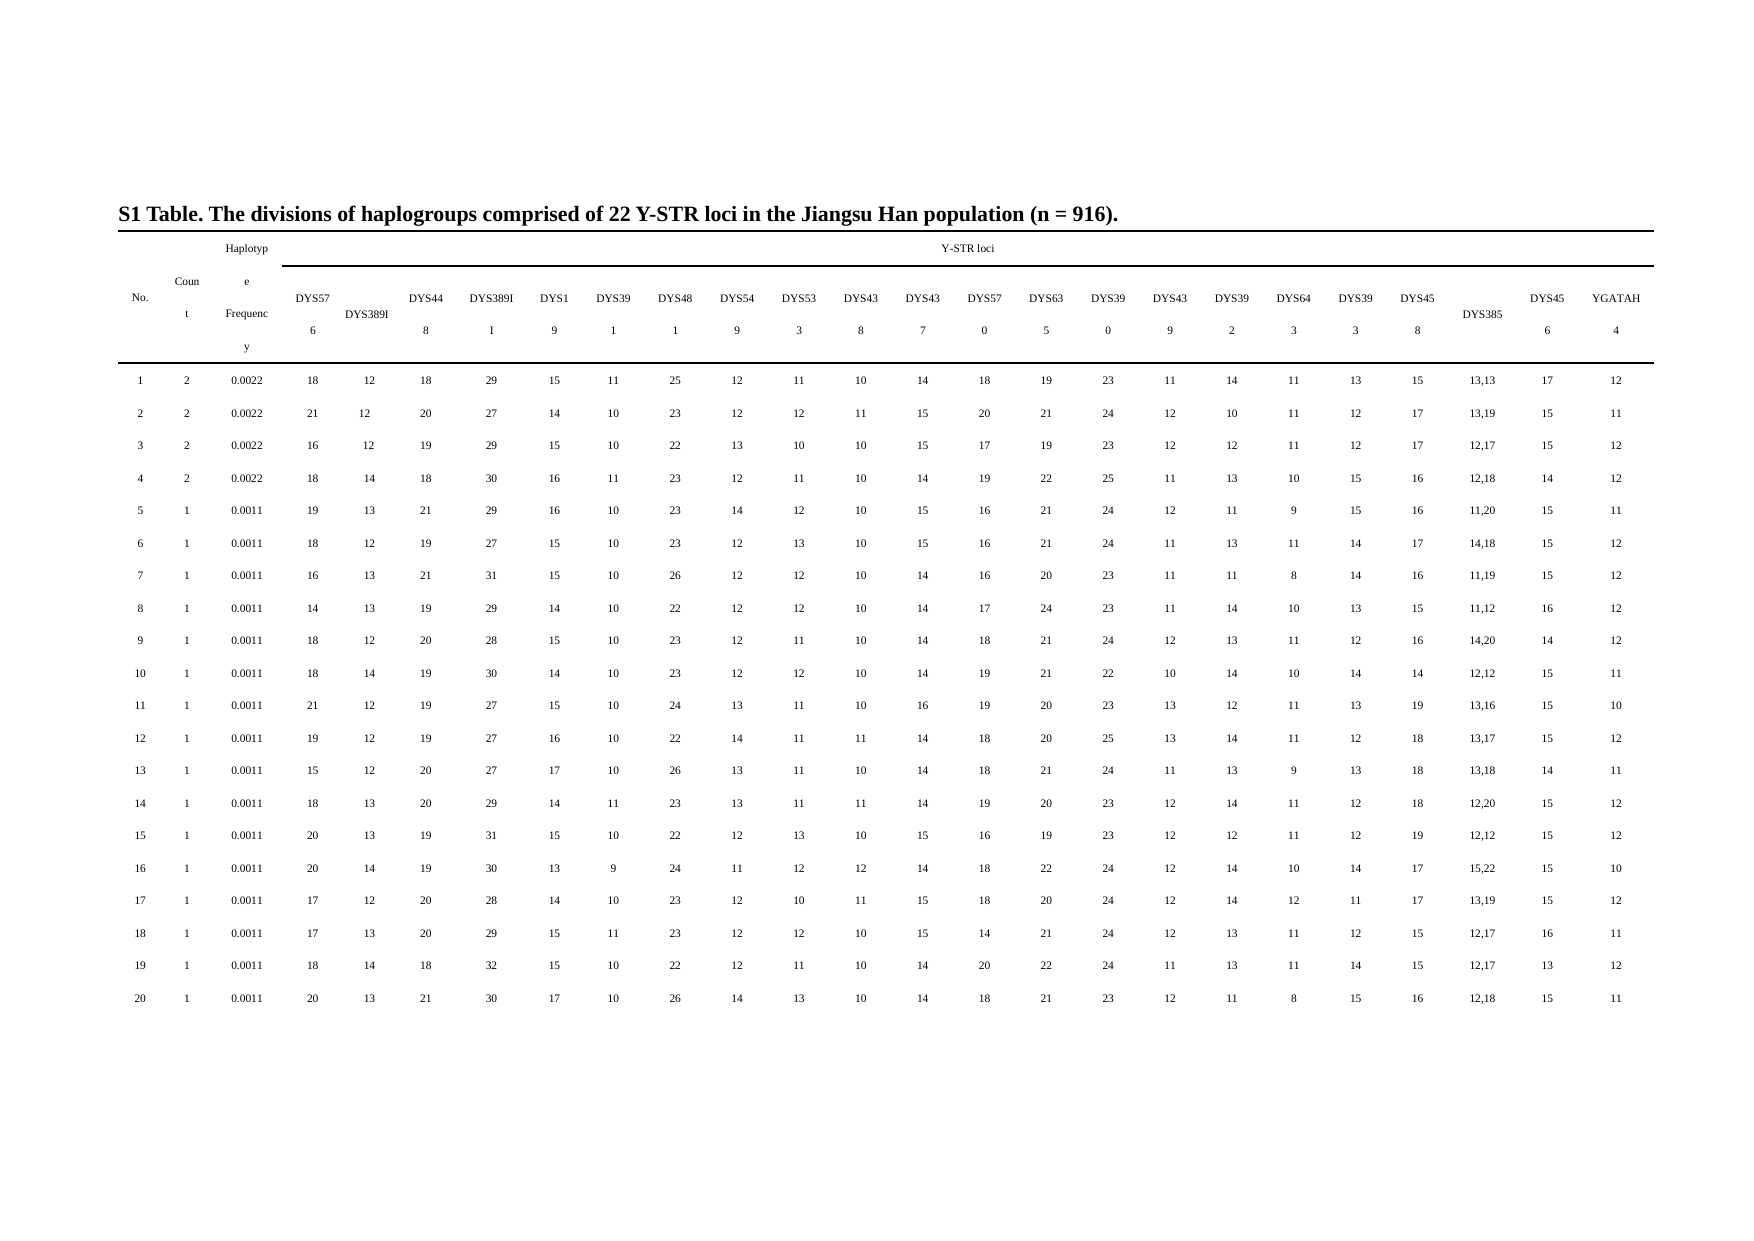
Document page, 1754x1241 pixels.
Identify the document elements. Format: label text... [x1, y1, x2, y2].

table_cell 22 [644, 722, 706, 754]
table_cell 17 [1516, 364, 1578, 397]
table_cell 23 [1077, 689, 1139, 722]
table_cell 10 [1139, 657, 1201, 689]
table_cell 11 [1263, 429, 1324, 462]
table_cell 11 [768, 624, 830, 657]
table_cell 20 [282, 982, 343, 1014]
table_cell 28 [457, 884, 526, 917]
table_cell 10 [582, 397, 644, 429]
table_cell DYS643 [1263, 267, 1324, 362]
table_cell 11 [1139, 559, 1201, 592]
table_cell 18 [282, 527, 343, 559]
table_cell 12,12 [1448, 657, 1516, 689]
table_cell 15 [1516, 494, 1578, 527]
table_cell 19 [1386, 689, 1448, 722]
table_cell 24 [1077, 852, 1139, 884]
table_cell 19 [1015, 429, 1077, 462]
table_cell 0.0011 [212, 494, 282, 527]
table_cell 14 [344, 949, 395, 982]
table_cell 14 [1201, 852, 1263, 884]
table_cell 11 [1263, 819, 1324, 852]
table_cell 17 [954, 429, 1015, 462]
table_cell 0.0022 [212, 462, 282, 494]
table_cell 15 [1516, 527, 1578, 559]
table_cell 10 [582, 754, 644, 787]
table_cell 13,13 [1448, 364, 1516, 397]
table_cell 11 [1263, 917, 1324, 949]
table_cell 26 [644, 982, 706, 1014]
table_cell DYS439 [1139, 267, 1201, 362]
table_cell 22 [644, 429, 706, 462]
table_cell 23 [1077, 429, 1139, 462]
table_cell 21 [1015, 397, 1077, 429]
table_header Y-STR loci [282, 232, 1654, 265]
table_cell 18 [395, 364, 457, 397]
table_cell 19 [395, 819, 457, 852]
table_cell 12 [1325, 787, 1386, 819]
table_cell 12 [344, 624, 395, 657]
table_cell 11 [1263, 364, 1324, 397]
table_cell 0.0011 [212, 657, 282, 689]
table_cell 0.0022 [212, 364, 282, 397]
table_cell 16 [1386, 494, 1448, 527]
table_cell 19 [395, 527, 457, 559]
table_cell 16 [526, 722, 582, 754]
table_cell 0.0011 [212, 527, 282, 559]
table_cell 17 [1386, 429, 1448, 462]
table_cell DYS533 [768, 267, 830, 362]
table_cell 14 [892, 787, 953, 819]
table_cell 12 [1139, 819, 1201, 852]
table_cell 12,20 [1448, 787, 1516, 819]
table_cell 1 [162, 982, 212, 1014]
table_cell 14 [892, 624, 953, 657]
table_cell 13,18 [1448, 754, 1516, 787]
table_cell 18 [395, 462, 457, 494]
table_header No. [118, 232, 162, 362]
table_cell 14 [1516, 462, 1578, 494]
table_cell 23 [644, 462, 706, 494]
table_cell 1 [162, 949, 212, 982]
table_cell 11 [1139, 364, 1201, 397]
table_cell 12 [1578, 364, 1654, 397]
table_cell 13 [1139, 689, 1201, 722]
table_cell 12 [706, 592, 768, 624]
table_cell 14 [1201, 787, 1263, 819]
table_cell 11 [1139, 949, 1201, 982]
table_cell 13 [344, 494, 395, 527]
table_cell 21 [1015, 527, 1077, 559]
table_cell 13 [706, 787, 768, 819]
table_cell 15 [892, 494, 953, 527]
table_cell 14 [1201, 364, 1263, 397]
table_cell 9 [1263, 754, 1324, 787]
table_cell 15 [1386, 917, 1448, 949]
table_cell 15 [526, 559, 582, 592]
table_cell 11 [830, 884, 892, 917]
table_cell 15 [1386, 592, 1448, 624]
table_cell 12 [706, 559, 768, 592]
table_cell 11 [1578, 917, 1654, 949]
table_cell 19 [1015, 364, 1077, 397]
table_cell 8 [118, 592, 162, 624]
table_cell 19 [282, 722, 343, 754]
table_cell 14 [1516, 624, 1578, 657]
table_cell 13 [1516, 949, 1578, 982]
table_cell 12 [706, 884, 768, 917]
table_cell 30 [457, 462, 526, 494]
table_cell 12 [1578, 559, 1654, 592]
table_cell 14 [526, 592, 582, 624]
table_cell 12 [1139, 397, 1201, 429]
table_cell 10 [1201, 397, 1263, 429]
table_cell 12,12 [1448, 819, 1516, 852]
table_cell 31 [457, 559, 526, 592]
table_cell 21 [1015, 917, 1077, 949]
table_cell 10 [1263, 657, 1324, 689]
table_cell 20 [1015, 884, 1077, 917]
table_cell 12 [1263, 884, 1324, 917]
table_cell 1 [162, 917, 212, 949]
table_cell 10 [830, 429, 892, 462]
table_cell 14 [526, 397, 582, 429]
table_cell 9 [1263, 494, 1324, 527]
table_cell 13 [344, 982, 395, 1014]
table_cell 23 [644, 494, 706, 527]
table_cell DYS392 [1201, 267, 1263, 362]
table_cell 10 [830, 949, 892, 982]
table_cell 24 [1077, 494, 1139, 527]
table_cell 20 [1015, 787, 1077, 819]
table_cell 17 [526, 982, 582, 1014]
table_cell 10 [118, 657, 162, 689]
table_cell 11 [1578, 754, 1654, 787]
table_cell 0.0011 [212, 852, 282, 884]
table_cell 24 [1077, 949, 1139, 982]
table_cell 10 [830, 462, 892, 494]
table_cell DYS389I [344, 267, 395, 362]
table_cell 12 [706, 364, 768, 397]
table_cell 12,18 [1448, 462, 1516, 494]
table_cell 19 [1386, 819, 1448, 852]
table_cell 12 [1139, 884, 1201, 917]
table_cell 1 [162, 884, 212, 917]
table_cell 13 [706, 429, 768, 462]
table_cell 14 [1325, 852, 1386, 884]
table_cell 15 [526, 917, 582, 949]
table_cell 12 [344, 689, 395, 722]
table_cell 11 [768, 949, 830, 982]
table_cell 19 [282, 494, 343, 527]
table_cell 12 [706, 819, 768, 852]
table_cell 10 [582, 689, 644, 722]
table_cell 19 [395, 689, 457, 722]
table_cell DYS437 [892, 267, 953, 362]
table_cell 15 [526, 364, 582, 397]
table_cell 12 [344, 722, 395, 754]
table_cell 29 [457, 917, 526, 949]
table_cell 12 [768, 397, 830, 429]
table_cell 31 [457, 819, 526, 852]
table_cell 16 [892, 689, 953, 722]
table_cell 20 [282, 852, 343, 884]
table_cell 15 [1516, 982, 1578, 1014]
table_cell 30 [457, 657, 526, 689]
table_cell 16 [954, 559, 1015, 592]
table_cell 11,20 [1448, 494, 1516, 527]
table_cell 15 [282, 754, 343, 787]
table_cell 11 [1263, 722, 1324, 754]
table_cell 23 [1077, 559, 1139, 592]
table_cell 14 [892, 364, 953, 397]
table_cell 0.0011 [212, 982, 282, 1014]
table_cell 14 [706, 494, 768, 527]
table_cell 13 [1325, 689, 1386, 722]
table_cell 20 [395, 754, 457, 787]
table_cell 15 [1325, 494, 1386, 527]
table_cell 18 [1386, 722, 1448, 754]
table_cell 18 [118, 917, 162, 949]
table_cell 12 [1139, 917, 1201, 949]
table_cell 19 [118, 949, 162, 982]
table_cell 15 [526, 527, 582, 559]
table_cell 10 [1263, 462, 1324, 494]
table_cell 14 [1201, 592, 1263, 624]
table_cell 21 [1015, 624, 1077, 657]
table_cell 14 [118, 787, 162, 819]
table_cell 12 [1139, 624, 1201, 657]
table_cell 12 [1325, 819, 1386, 852]
table_cell 29 [457, 592, 526, 624]
table_cell 14 [526, 657, 582, 689]
table_cell 23 [1077, 787, 1139, 819]
table_cell DYS456 [1516, 267, 1578, 362]
table_cell 14,18 [1448, 527, 1516, 559]
table_cell 19 [954, 689, 1015, 722]
table_cell 15 [526, 819, 582, 852]
table_cell 19 [395, 852, 457, 884]
table_cell 0.0011 [212, 754, 282, 787]
table_cell 18 [954, 852, 1015, 884]
table_cell 13 [706, 689, 768, 722]
table_cell 1 [162, 592, 212, 624]
table_cell 16 [1386, 462, 1448, 494]
table_cell 12 [706, 624, 768, 657]
table_cell 11 [1201, 494, 1263, 527]
table_cell 13 [344, 917, 395, 949]
table_cell 1 [162, 494, 212, 527]
table_cell 11 [582, 917, 644, 949]
table_cell 20 [118, 982, 162, 1014]
table_cell 15 [1516, 787, 1578, 819]
table_cell 11 [1139, 462, 1201, 494]
table_cell 10 [830, 592, 892, 624]
table_cell 14 [892, 592, 953, 624]
table_cell 10 [768, 884, 830, 917]
table_cell 28 [457, 624, 526, 657]
table_cell 10 [830, 494, 892, 527]
table_cell YGATAH4 [1578, 267, 1654, 362]
table_cell 1 [162, 689, 212, 722]
table_cell 10 [830, 624, 892, 657]
table_cell 23 [1077, 982, 1139, 1014]
table_cell 13,17 [1448, 722, 1516, 754]
table_cell 11 [768, 754, 830, 787]
table_cell 13 [768, 982, 830, 1014]
table_cell 24 [1015, 592, 1077, 624]
table_cell 30 [457, 852, 526, 884]
table_cell DYS570 [954, 267, 1015, 362]
table_cell 13 [768, 527, 830, 559]
table_cell 12 [830, 852, 892, 884]
table_cell 12 [1578, 884, 1654, 917]
table_cell 9 [582, 852, 644, 884]
table_cell 23 [644, 884, 706, 917]
table_cell 24 [644, 852, 706, 884]
table_cell 14 [1201, 722, 1263, 754]
table_cell 1 [162, 754, 212, 787]
table_cell 20 [395, 787, 457, 819]
table_cell 12 [768, 559, 830, 592]
table_cell 11,19 [1448, 559, 1516, 592]
table_cell 12 [344, 364, 395, 397]
table_cell 11 [1578, 657, 1654, 689]
table_cell 10 [1578, 852, 1654, 884]
table_cell 11 [1139, 754, 1201, 787]
table_cell 0.0011 [212, 819, 282, 852]
table_cell 12 [1325, 429, 1386, 462]
table_cell 14 [1325, 949, 1386, 982]
table_cell 17 [954, 592, 1015, 624]
table_cell 22 [644, 592, 706, 624]
table_cell 21 [1015, 657, 1077, 689]
table_header Haplotype Frequency [212, 232, 282, 362]
table_cell DYS481 [644, 267, 706, 362]
table_cell 10 [830, 754, 892, 787]
table_cell 19 [954, 787, 1015, 819]
table_cell DYS393 [1325, 267, 1386, 362]
table_cell 23 [644, 657, 706, 689]
table_cell 12 [1201, 689, 1263, 722]
table_cell 10 [582, 657, 644, 689]
table_cell 13 [1201, 949, 1263, 982]
table_cell 16 [282, 559, 343, 592]
table_cell 16 [954, 819, 1015, 852]
table_cell DYS19 [526, 267, 582, 362]
table_cell 15 [1516, 429, 1578, 462]
table_cell 16 [1386, 624, 1448, 657]
table_cell 17 [1386, 527, 1448, 559]
table_cell 19 [395, 429, 457, 462]
table_cell DYS390 [1077, 267, 1139, 362]
table_cell 12 [706, 949, 768, 982]
table_cell 18 [282, 787, 343, 819]
table_cell 15 [892, 884, 953, 917]
table_cell 13 [706, 754, 768, 787]
table_cell 12 [344, 397, 395, 429]
table_cell 12 [706, 462, 768, 494]
table_cell 14,20 [1448, 624, 1516, 657]
table_cell 15 [1386, 364, 1448, 397]
table_cell 16 [1516, 917, 1578, 949]
table_cell 18 [954, 884, 1015, 917]
table_cell 14 [1325, 527, 1386, 559]
table_cell 13 [1201, 754, 1263, 787]
table_cell 18 [954, 722, 1015, 754]
table_cell 11 [1263, 397, 1324, 429]
table_cell 15 [1516, 559, 1578, 592]
table_cell DYS635 [1015, 267, 1077, 362]
table_cell 14 [282, 592, 343, 624]
table_cell 16 [118, 852, 162, 884]
table_cell 15 [1325, 462, 1386, 494]
table_cell 13 [1201, 917, 1263, 949]
table_cell DYS549 [706, 267, 768, 362]
table_cell 1 [162, 787, 212, 819]
table_cell 16 [954, 494, 1015, 527]
table_cell 1 [162, 852, 212, 884]
table_cell 12 [1139, 494, 1201, 527]
table_cell 12 [1139, 852, 1201, 884]
table_cell 19 [954, 462, 1015, 494]
table_cell 10 [768, 429, 830, 462]
table_cell 23 [644, 624, 706, 657]
table_cell 24 [1077, 624, 1139, 657]
table_cell 11 [1201, 559, 1263, 592]
table_cell 14 [1516, 754, 1578, 787]
table_cell 20 [395, 917, 457, 949]
table_cell 10 [582, 884, 644, 917]
table_cell 18 [954, 754, 1015, 787]
table_cell 11 [582, 364, 644, 397]
table_cell 15 [526, 689, 582, 722]
table_cell 10 [582, 819, 644, 852]
table_cell 12 [768, 657, 830, 689]
table_cell 11 [1263, 624, 1324, 657]
table_cell 0.0011 [212, 884, 282, 917]
table_cell 15 [526, 624, 582, 657]
table_cell 20 [395, 884, 457, 917]
table_cell 20 [282, 819, 343, 852]
table_cell 14 [892, 462, 953, 494]
table_cell 13 [1201, 462, 1263, 494]
table_cell 0.0022 [212, 397, 282, 429]
table_cell 11 [1578, 982, 1654, 1014]
table_cell 23 [644, 787, 706, 819]
table_cell 13 [1325, 754, 1386, 787]
table_cell 12 [1325, 624, 1386, 657]
table_cell 11 [1325, 884, 1386, 917]
table_cell 10 [830, 819, 892, 852]
table_cell 10 [582, 592, 644, 624]
table_cell 19 [395, 657, 457, 689]
table_cell 0.0011 [212, 949, 282, 982]
table_cell 14 [892, 852, 953, 884]
table_cell 20 [954, 949, 1015, 982]
table_cell 14 [706, 722, 768, 754]
table_cell 13 [344, 819, 395, 852]
table_cell 14 [892, 722, 953, 754]
table_cell 11 [1139, 592, 1201, 624]
table_cell 11 [706, 852, 768, 884]
table_cell 15 [1386, 949, 1448, 982]
table_cell 20 [395, 624, 457, 657]
table_cell 22 [644, 949, 706, 982]
table_cell 11 [1139, 527, 1201, 559]
table_cell 11 [768, 722, 830, 754]
table_cell 5 [118, 494, 162, 527]
table_cell 15 [118, 819, 162, 852]
table_cell 22 [1015, 852, 1077, 884]
table_cell 10 [830, 364, 892, 397]
table_cell 13,19 [1448, 884, 1516, 917]
table_cell 13 [1201, 527, 1263, 559]
table_cell 2 [162, 397, 212, 429]
table_cell 29 [457, 494, 526, 527]
table_cell 10 [582, 624, 644, 657]
table_cell 13 [344, 592, 395, 624]
table_cell 1 [162, 722, 212, 754]
table_cell 14 [892, 982, 953, 1014]
table_cell 17 [282, 884, 343, 917]
table_cell 12,17 [1448, 917, 1516, 949]
table_cell 18 [282, 624, 343, 657]
table_header Count [162, 232, 212, 362]
table_cell 14 [1201, 884, 1263, 917]
table_cell 10 [1263, 592, 1324, 624]
table_cell 18 [282, 657, 343, 689]
table_cell 15 [1516, 689, 1578, 722]
table_cell 12 [344, 429, 395, 462]
table_cell 16 [526, 494, 582, 527]
table_cell 12 [1325, 917, 1386, 949]
table_cell 19 [1015, 819, 1077, 852]
table_cell 26 [644, 559, 706, 592]
table_cell 14 [892, 657, 953, 689]
table_cell 1 [118, 364, 162, 397]
table_cell 13 [344, 787, 395, 819]
table_cell 12 [344, 754, 395, 787]
table_cell 11 [768, 689, 830, 722]
table_cell 13 [768, 819, 830, 852]
table_cell 14 [892, 559, 953, 592]
table_cell 15 [1516, 852, 1578, 884]
table_cell 12 [1578, 949, 1654, 982]
table_cell 15 [1516, 819, 1578, 852]
table_cell 0.0011 [212, 722, 282, 754]
table_cell 14 [1325, 559, 1386, 592]
table_cell 12 [1578, 462, 1654, 494]
table_cell 16 [282, 429, 343, 462]
table_cell 14 [1325, 657, 1386, 689]
table_cell 14 [526, 884, 582, 917]
table_cell 12 [1578, 527, 1654, 559]
table_cell 22 [644, 819, 706, 852]
table_cell 18 [1386, 754, 1448, 787]
table_cell 6 [118, 527, 162, 559]
table_cell 10 [582, 527, 644, 559]
table_cell 17 [526, 754, 582, 787]
table_cell 24 [1077, 884, 1139, 917]
table_cell 11 [768, 787, 830, 819]
table_cell 17 [118, 884, 162, 917]
table_cell 12,17 [1448, 949, 1516, 982]
table_cell 12 [1578, 722, 1654, 754]
table_cell 11 [1201, 982, 1263, 1014]
table_cell DYS438 [830, 267, 892, 362]
table_cell 11 [1263, 689, 1324, 722]
table_cell 21 [282, 397, 343, 429]
table_cell 12 [768, 917, 830, 949]
table_cell 23 [1077, 819, 1139, 852]
table_cell 4 [118, 462, 162, 494]
table_cell 11 [830, 787, 892, 819]
table_cell 14 [526, 787, 582, 819]
table_cell 13 [1325, 592, 1386, 624]
table_cell 10 [582, 982, 644, 1014]
table_cell DYS576 [282, 267, 343, 362]
table_cell 9 [118, 624, 162, 657]
table_cell 12 [1325, 722, 1386, 754]
table_cell 13,19 [1448, 397, 1516, 429]
table_cell 16 [1516, 592, 1578, 624]
table_cell 12 [344, 527, 395, 559]
table_cell 12 [344, 884, 395, 917]
table_cell 2 [162, 364, 212, 397]
table_cell 7 [118, 559, 162, 592]
table_cell 8 [1263, 982, 1324, 1014]
table_cell 29 [457, 787, 526, 819]
table_cell 10 [830, 657, 892, 689]
table_cell 11 [582, 462, 644, 494]
table_cell 0.0011 [212, 787, 282, 819]
table_cell 2 [118, 397, 162, 429]
table_cell 19 [954, 657, 1015, 689]
table_cell 18 [954, 624, 1015, 657]
table_cell 11 [830, 397, 892, 429]
table_cell 10 [830, 559, 892, 592]
table_cell 20 [1015, 559, 1077, 592]
table_cell 0.0011 [212, 559, 282, 592]
table_cell 24 [1077, 527, 1139, 559]
table_cell 21 [1015, 982, 1077, 1014]
table_cell 13 [344, 559, 395, 592]
table_cell 18 [282, 462, 343, 494]
table_cell 15 [1516, 397, 1578, 429]
table_cell 22 [1015, 949, 1077, 982]
table_cell 13 [118, 754, 162, 787]
table_cell 27 [457, 527, 526, 559]
table_cell 15 [892, 397, 953, 429]
table_cell 0.0011 [212, 917, 282, 949]
table_cell 18 [1386, 787, 1448, 819]
table_cell 13 [1325, 364, 1386, 397]
table_cell 11 [1263, 787, 1324, 819]
table_cell 17 [1386, 397, 1448, 429]
table_cell 11 [582, 787, 644, 819]
table_cell 15 [892, 429, 953, 462]
table_cell 17 [1386, 852, 1448, 884]
table_cell 10 [582, 949, 644, 982]
table_cell 12 [1578, 787, 1654, 819]
table_cell 32 [457, 949, 526, 982]
table_cell 15,22 [1448, 852, 1516, 884]
table_cell 14 [344, 462, 395, 494]
table_cell 23 [1077, 592, 1139, 624]
table_cell 17 [1386, 884, 1448, 917]
table_cell 20 [954, 397, 1015, 429]
table_cell 21 [395, 559, 457, 592]
table_cell 20 [1015, 689, 1077, 722]
table_cell 10 [830, 527, 892, 559]
table_cell 21 [282, 689, 343, 722]
table_cell 15 [1516, 884, 1578, 917]
table_cell 20 [395, 397, 457, 429]
table_cell 11 [830, 722, 892, 754]
table_cell 15 [1325, 982, 1386, 1014]
table_cell 18 [282, 364, 343, 397]
table_cell 11 [1578, 494, 1654, 527]
table_cell 10 [830, 689, 892, 722]
table_cell 12 [1578, 592, 1654, 624]
table_cell 11 [1263, 527, 1324, 559]
table_cell 10 [582, 559, 644, 592]
table_cell 12 [1201, 819, 1263, 852]
table_cell 2 [162, 429, 212, 462]
table_cell 18 [282, 949, 343, 982]
table_cell 24 [1077, 917, 1139, 949]
table_cell 20 [1015, 722, 1077, 754]
table_cell 12 [1578, 819, 1654, 852]
table_cell 13 [1201, 624, 1263, 657]
table_cell 10 [1263, 852, 1324, 884]
table_cell DYS385 [1448, 267, 1516, 362]
table_cell DYS458 [1386, 267, 1448, 362]
table_cell 27 [457, 397, 526, 429]
table_cell 0.0011 [212, 592, 282, 624]
table_cell 1 [162, 624, 212, 657]
table_cell 0.0022 [212, 429, 282, 462]
table_cell 14 [1201, 657, 1263, 689]
table_cell 11 [1578, 397, 1654, 429]
table_cell 12 [768, 852, 830, 884]
table_cell 14 [954, 917, 1015, 949]
table_cell 12 [706, 917, 768, 949]
table_cell 14 [344, 852, 395, 884]
table_cell 14 [892, 754, 953, 787]
table_cell 10 [830, 917, 892, 949]
table_cell 10 [582, 722, 644, 754]
table_cell 1 [162, 819, 212, 852]
table_cell 15 [526, 949, 582, 982]
table_cell 12 [118, 722, 162, 754]
table_cell 27 [457, 689, 526, 722]
table_cell 23 [644, 397, 706, 429]
table_cell 25 [1077, 462, 1139, 494]
table_cell 12,18 [1448, 982, 1516, 1014]
table_cell 12 [706, 397, 768, 429]
table_cell 19 [395, 722, 457, 754]
table_cell 13,16 [1448, 689, 1516, 722]
table_cell 1 [162, 527, 212, 559]
table_cell 12 [706, 657, 768, 689]
table_cell 10 [582, 429, 644, 462]
table_cell 10 [582, 494, 644, 527]
table_cell 15 [892, 527, 953, 559]
table_cell 29 [457, 364, 526, 397]
table_cell 16 [1386, 982, 1448, 1014]
table_cell 3 [118, 429, 162, 462]
table_cell 0.0011 [212, 689, 282, 722]
table_cell 15 [892, 819, 953, 852]
table_cell 8 [1263, 559, 1324, 592]
table_cell 24 [1077, 397, 1139, 429]
table_cell 27 [457, 754, 526, 787]
table_cell 24 [644, 689, 706, 722]
table_cell 21 [395, 982, 457, 1014]
table_cell 14 [344, 657, 395, 689]
table_cell 16 [954, 527, 1015, 559]
table_cell 13 [1139, 722, 1201, 754]
table_cell 14 [1386, 657, 1448, 689]
table_cell 16 [1386, 559, 1448, 592]
table_cell DYS448 [395, 267, 457, 362]
table_cell 11,12 [1448, 592, 1516, 624]
table_cell DYS391 [582, 267, 644, 362]
table_cell 19 [395, 592, 457, 624]
table_cell 12 [1139, 787, 1201, 819]
table_cell 12,17 [1448, 429, 1516, 462]
table_cell 18 [954, 982, 1015, 1014]
table_cell 11 [768, 364, 830, 397]
table_cell 11 [768, 462, 830, 494]
table_cell 14 [892, 949, 953, 982]
table_cell 21 [1015, 494, 1077, 527]
table_cell 12 [768, 494, 830, 527]
table_cell 23 [1077, 364, 1139, 397]
table_cell 22 [1077, 657, 1139, 689]
table_cell 11 [1263, 949, 1324, 982]
table_cell 30 [457, 982, 526, 1014]
table_cell 27 [457, 722, 526, 754]
table_cell 15 [892, 917, 953, 949]
table_cell 10 [830, 982, 892, 1014]
table_cell 25 [644, 364, 706, 397]
table_cell 12 [1201, 429, 1263, 462]
table_cell 12 [1578, 624, 1654, 657]
table_cell 11 [118, 689, 162, 722]
table_cell 23 [644, 917, 706, 949]
table_cell 25 [1077, 722, 1139, 754]
table_cell 15 [526, 429, 582, 462]
table_cell 29 [457, 429, 526, 462]
text S1 Table. The divisions of haplogroups comprised of 22 Y-STR loci in the Jiangsu Han population (n = 916). [118, 198, 1636, 230]
table_cell 2 [162, 462, 212, 494]
table_cell 12 [1139, 982, 1201, 1014]
table_cell 15 [1516, 722, 1578, 754]
table_cell 12 [706, 527, 768, 559]
table_cell 15 [1516, 657, 1578, 689]
table_cell 12 [768, 592, 830, 624]
table_cell 22 [1015, 462, 1077, 494]
table_cell 21 [395, 494, 457, 527]
table_cell 1 [162, 657, 212, 689]
table_cell 10 [1578, 689, 1654, 722]
table_cell 18 [954, 364, 1015, 397]
table_cell 13 [526, 852, 582, 884]
table_cell 18 [395, 949, 457, 982]
table_cell DYS389II [457, 267, 526, 362]
table_cell 17 [282, 917, 343, 949]
table_cell 26 [644, 754, 706, 787]
table_cell 16 [526, 462, 582, 494]
table_cell 24 [1077, 754, 1139, 787]
table_cell 1 [162, 559, 212, 592]
table_cell 14 [706, 982, 768, 1014]
table_cell 0.0011 [212, 624, 282, 657]
table_cell 21 [1015, 754, 1077, 787]
table_cell 12 [1139, 429, 1201, 462]
table_cell 12 [1325, 397, 1386, 429]
table_cell 23 [644, 527, 706, 559]
table_cell 12 [1578, 429, 1654, 462]
